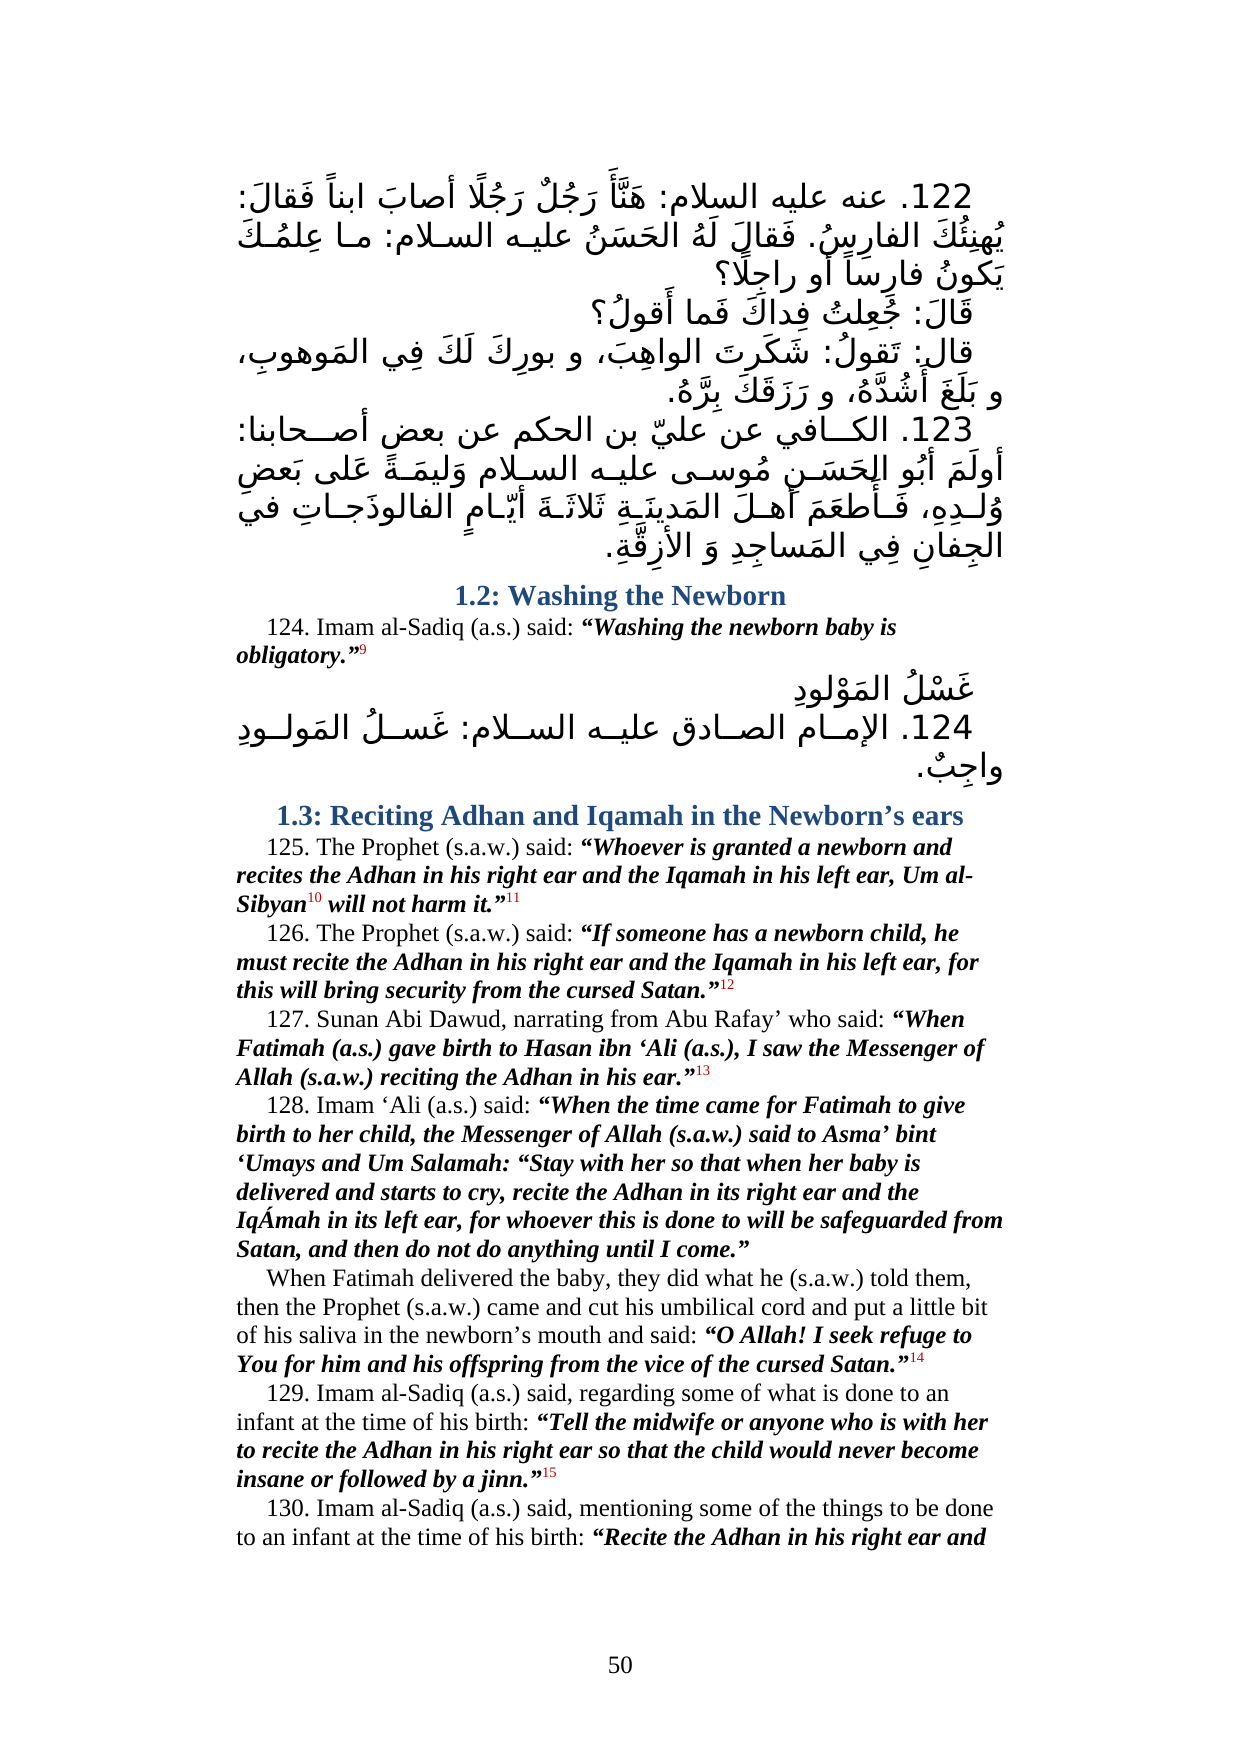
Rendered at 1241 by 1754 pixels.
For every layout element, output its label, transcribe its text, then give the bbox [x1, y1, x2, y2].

text 122. عنه عليه السلام: هَنَّأَ رَجُلٌ رَجُلًا أصابَ ابناً فَقالَ: يُهنِئُكَ الفارِسُ. فَقالَ لَهُ الحَسَنُ عليه السلام: ما عِلمُكَ يَكونُ فارِساً أو راجِلًا؟ [236, 177, 1004, 294]
text When Fatimah delivered the baby, they did what he (s.a.w.) told them, then the Prophet (s.a.w.) came and cut his umbilical cord and put a little bit of his saliva in the newborn’s mouth and said: “O Allah! I seek refuge to You for him and his offspring from the vice of the cursed Satan.”14 [236, 1263, 1004, 1378]
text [236, 1493, 1004, 1551]
text 123. الكافي عن عليّ بن الحكم عن بعض أصحابنا: أولَمَ أبُو الحَسَنِ مُوسى عليه السلام وَليمَةً عَلى بَعضِ وُلدِهِ، فَأَطعَمَ أهلَ المَدينَةِ ثَلاثَةَ أيّامٍ الفالوذَجاتِ‏ في الجِفانِ فِي المَساجِدِ وَ الأزِقَّةِ. [236, 410, 1004, 566]
text 125. The Prophet (s.a.w.) said: “Whoever is granted a newborn and recites the Adhan in his right ear and the Iqamah in his left ear, Um al-Sibyan10 will not harm it.”11 [236, 832, 1004, 918]
text 124. الإمام الصادق عليه السلام: غَسلُ المَولودِ واجِبٌ. [236, 708, 1004, 786]
text 127. Sunan Abi Dawud, narrating from Abu Rafay’ who said: “When Fatimah (a.s.) gave birth to Hasan ibn ‘Ali (a.s.), I saw the Messenger of Allah (s.a.w.) reciting the Adhan in his ear.”13 [236, 1004, 1004, 1091]
text 124. Imam al-Sadiq (a.s.) said: “Washing the newborn baby is obligatory.”9 [236, 612, 1004, 669]
text 128. Imam ‘Ali (a.s.) said: “When the time came for Fatimah to give birth to her child, the Messenger of Allah (s.a.w.) said to Asma’ bint ‘Umays and Um Salamah: “Stay with her so that when her baby is delivered and starts to cry, recite the Adhan in its right ear and the IqÁmah in its left ear, for whoever this is done to will be safeguarded from Satan, and then do not do anything until I come.” [236, 1091, 1004, 1263]
text غَسْلُ المَوْلودِ [236, 669, 1004, 708]
subtitle 1.2: Washing the Newborn [236, 578, 1004, 612]
text 126. The Prophet (s.a.w.) said: “If someone has a newborn child, he must recite the Adhan in his right ear and the Iqamah in his left ear, for this will bring security from the cursed Satan.”12 [236, 918, 1004, 1004]
text قَالَ: جُعِلتُ فِداكَ فَما أَقولُ؟ [236, 294, 1004, 333]
text 129. Imam al-Sadiq (a.s.) said, regarding some of what is done to an infant at the time of his birth: “Tell the midwife or anyone who is with her to recite the Adhan in his right ear so that the child would never become insane or followed by a jinn.”15 [236, 1378, 1004, 1493]
subtitle 1.3: Reciting Adhan and Iqamah in the Newborn’s ears [236, 798, 1004, 832]
text قال: تَقولُ: شَكَرتَ الواهِبَ، و بورِكَ لَكَ فِي المَوهوبِ، و بَلَغَ أَشُدَّهُ، و رَزَقَكَ بِرَّهُ. [236, 333, 1004, 410]
